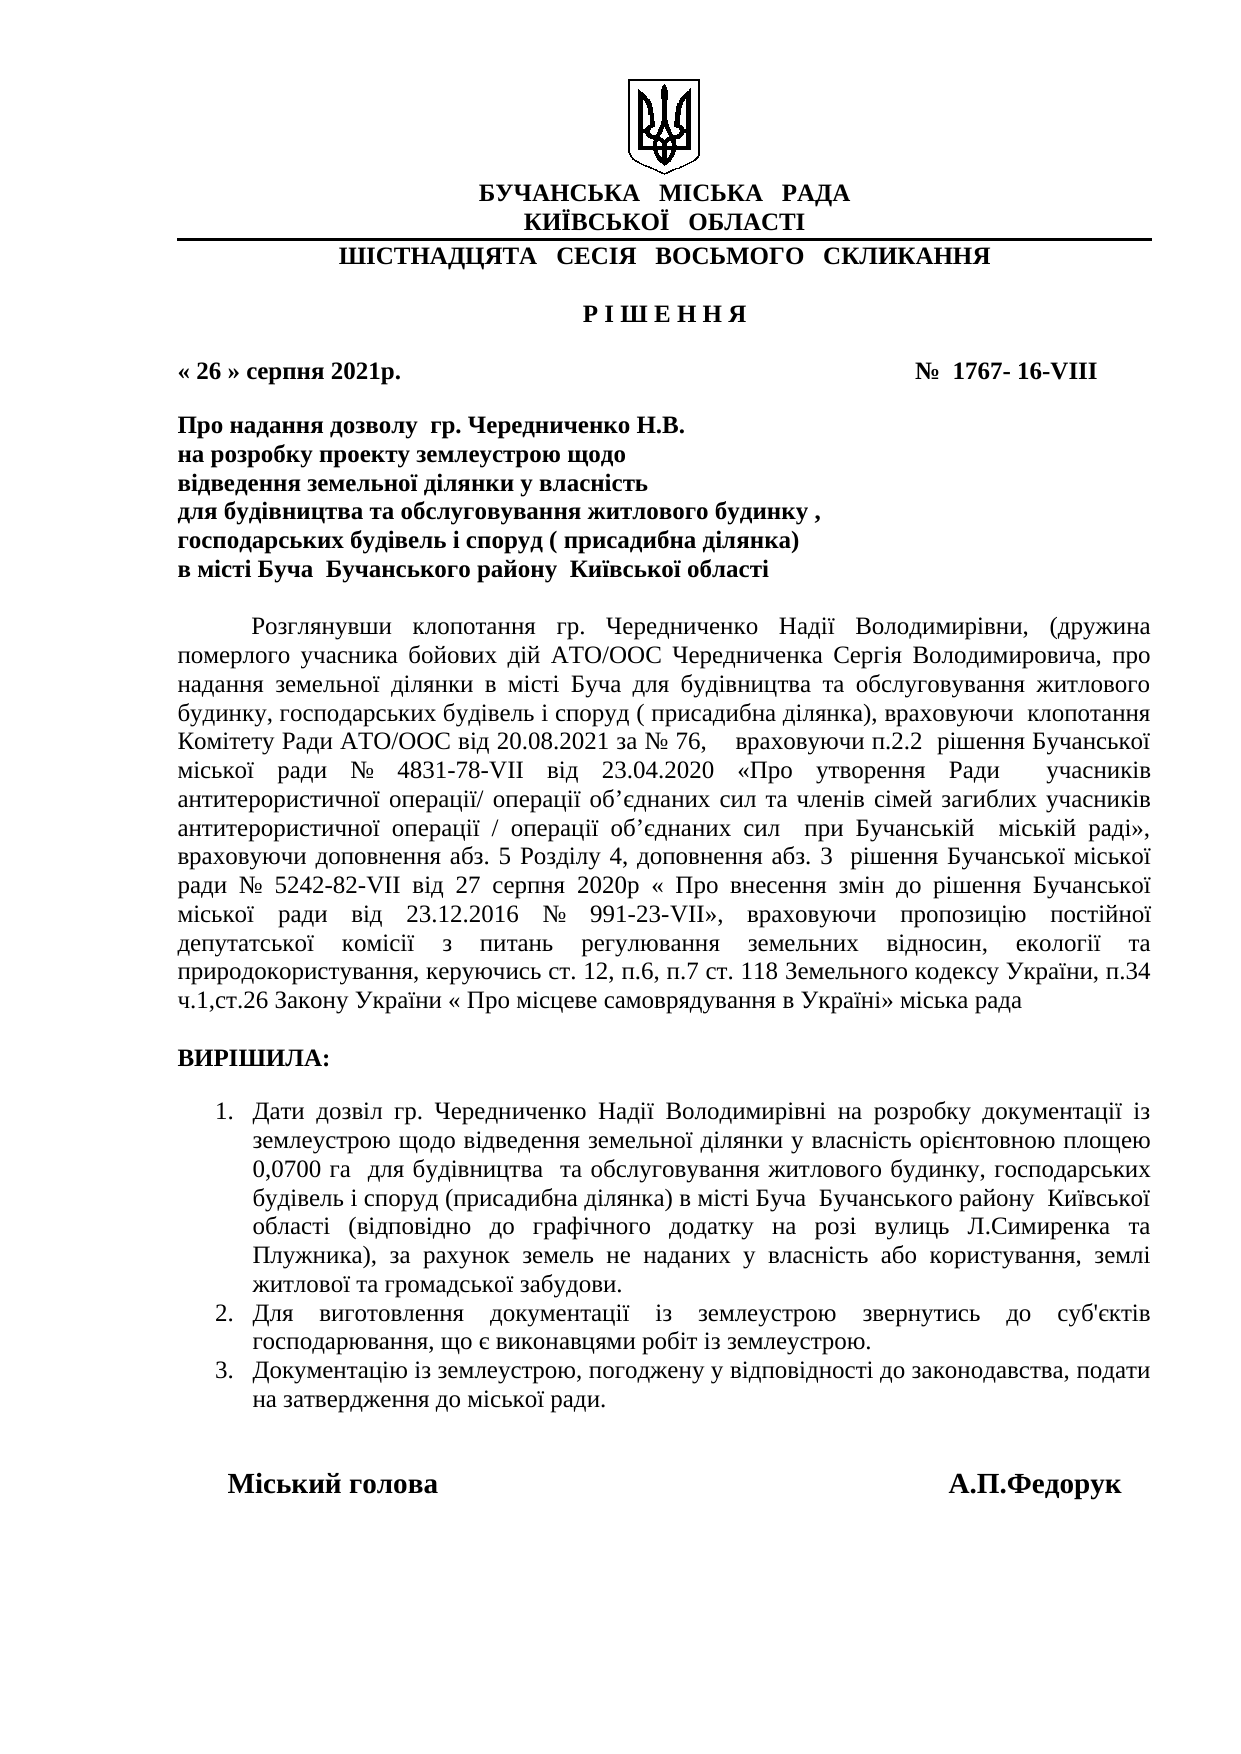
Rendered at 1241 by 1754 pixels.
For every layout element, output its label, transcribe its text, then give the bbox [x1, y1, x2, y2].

list Дати дозвіл гр. Чередниченко Надії Володимирівні на розробку документації із землеустрою щодо відведення земельної ділянки у власність орієнтовною площею 0,0700 га для будівництва та обслуговування житлового будинку, господарських будівель і споруд (присадибна ділянка) в місті Буча Бучанського району Київської області (відповідно до графічного додатку на розі вулиць Л.Симиренка та Плужника), за рахунок земель не наданих у власність або користування, землі житлової та громадської забудови. [215, 1096, 1152, 1298]
text для будівництва та обслуговування житлового будинку , [177, 496, 1152, 525]
text Розглянувши клопотання гр. Чередниченко Надії Володимирівни, (дружина померлого учасника бойових дій АТО/ООС Чередниченка Сергія Володимировича, про надання земельної ділянки в місті Буча для будівництва та обслуговування житлового будинку, господарських будівель і споруд ( присадибна ділянка), враховуючи клопотання Комітету Ради АТО/ООС від 20.08.2021 за № 76, враховуючи п.2.2 рішення Бучанської міської ради № 4831-78-VІІ від 23.04.2020 «Про утворення Ради учасників антитерористичної операції/ операції об’єднаних сил та членів сімей загиблих учасників антитерористичної операції / операції об’єднаних сил при Бучанській міській раді», враховуючи доповнення абз. 5 Розділу 4, доповнення абз. 3 рішення Бучанської міської ради № 5242-82-VІІ від 27 серпня 2020р « Про внесення змін до рішення Бучанської міської ради від 23.12.2016 № 991-23-VІІ», враховуючи пропозицію постійної депутатської комісії з питань регулювання земельних відносин, екології та природокористування, керуючись ст. 12, п.6, п.7 ст. 118 Земельного кодексу України, п.34 ч.1,ст.26 Закону України « Про місцеве самоврядування в Україні» міська рада [177, 611, 1152, 1014]
text « 26 » серпня 2021р. № 1767- 16-VІІІ [177, 356, 1152, 385]
text БУЧАНСЬКА МІСЬКА РАДА [177, 178, 1152, 207]
text господарських будівель і споруд ( присадибна ділянка) [177, 525, 1152, 554]
text ВИРІШИЛА: [177, 1043, 1152, 1071]
text Р І Ш Е Н Н Я [177, 299, 1152, 327]
text відведення земельної ділянки у власність [177, 468, 1152, 496]
text Про надання дозволу гр. Чередниченко Н.В. [177, 410, 1152, 439]
list Документацію із землеустрою, погоджену у відповідності до законодавства, подати на затвердження до міської ради. [215, 1355, 1152, 1413]
text Міський голова А.П.Федорук [177, 1467, 1152, 1500]
list Для виготовлення документації із землеустрою звернутись до суб'єктів господарювання, що є виконавцями робіт із землеустрою. [215, 1298, 1152, 1355]
text на розробку проекту землеустрою щодо [177, 439, 1152, 468]
text КИЇВСЬКОЇ ОБЛАСТІ [177, 207, 1152, 238]
text в місті Буча Бучанського району Київської області [177, 554, 1152, 583]
text ШІСТНАДЦЯТА СЕСІЯ ВОСЬМОГО СКЛИКАННЯ [177, 241, 1152, 270]
